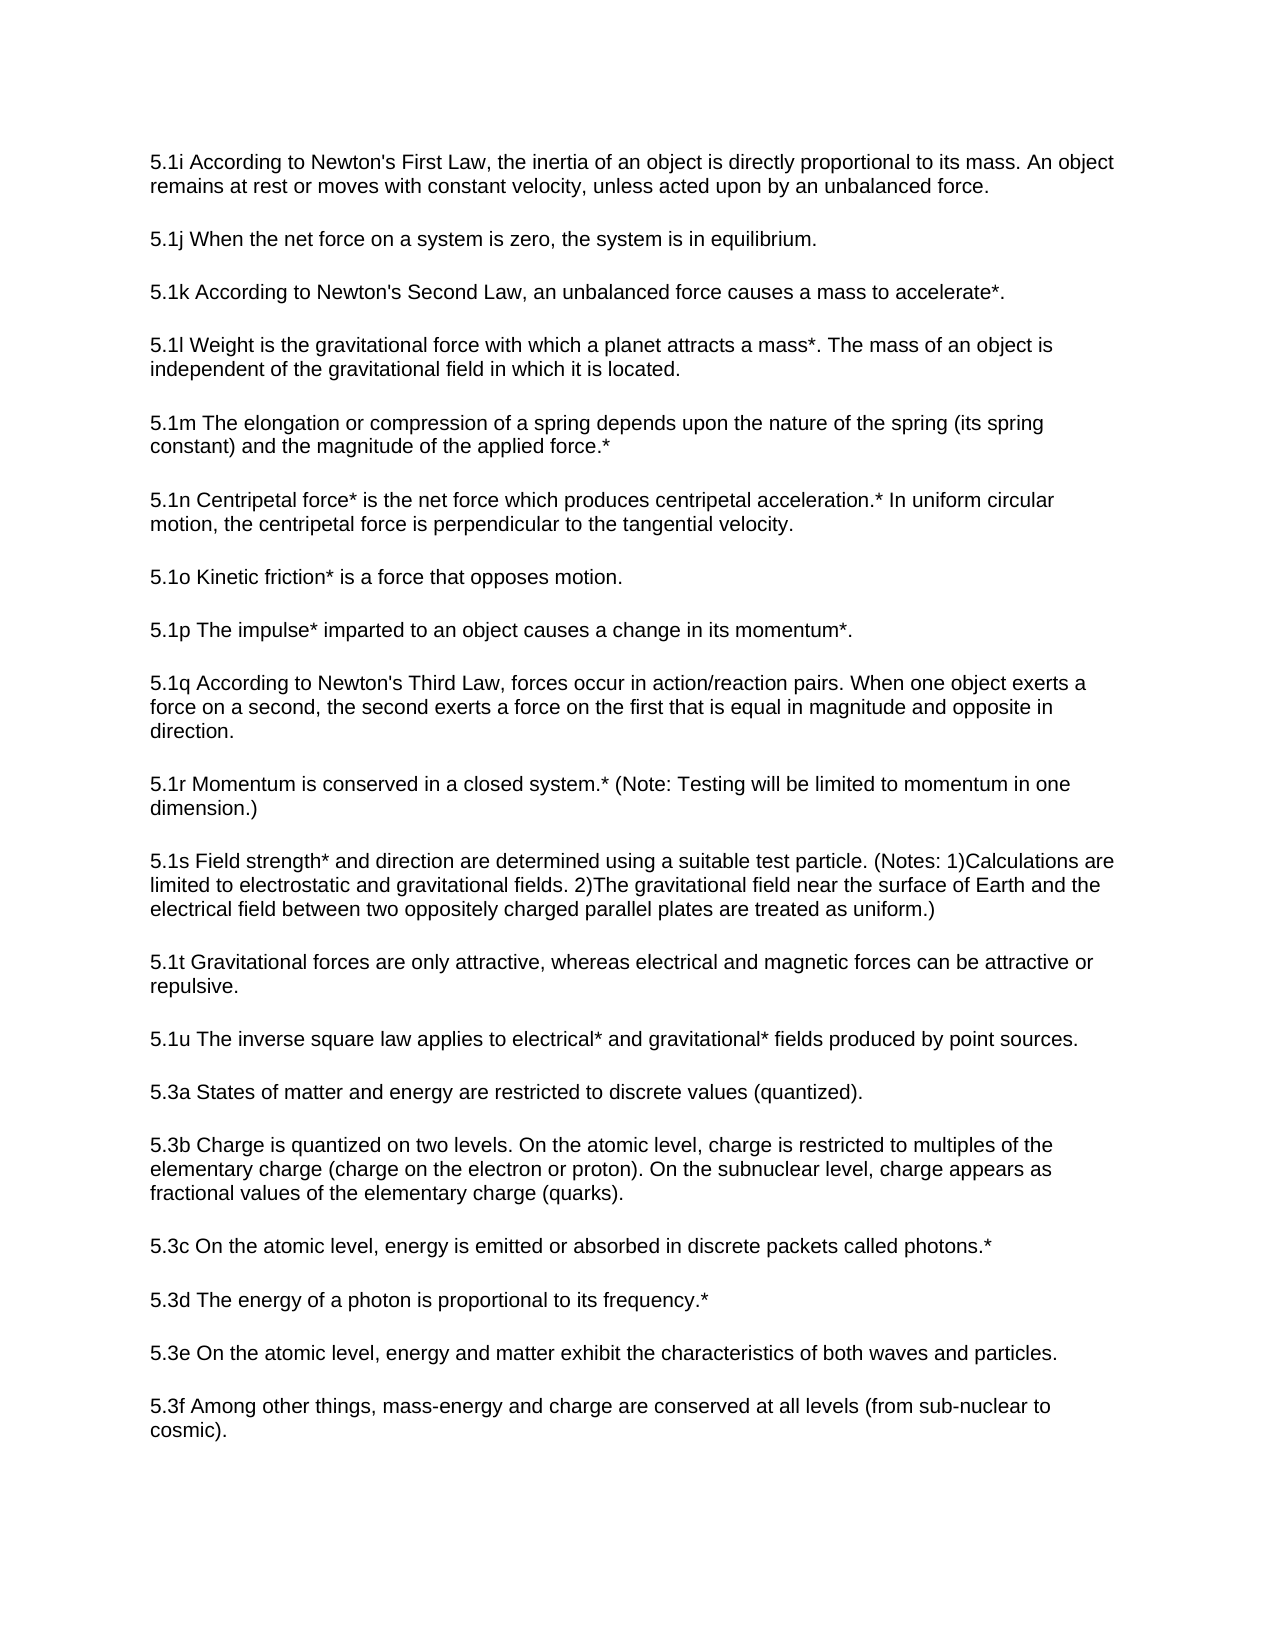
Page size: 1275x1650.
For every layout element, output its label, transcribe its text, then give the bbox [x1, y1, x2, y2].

text 5.1k According to Newton's Second Law, an unbalanced force causes a mass to accelerate*. [150, 280, 1125, 304]
text 5.3d The energy of a photon is proportional to its frequency.* [150, 1287, 1125, 1311]
text 5.1l Weight is the gravitational force with which a planet attracts a mass*. The mass of an object is independent of the gravitational field in which it is located. [150, 333, 1125, 381]
text 5.1t Gravitational forces are only attractive, whereas electrical and magnetic forces can be attractive or repulsive. [150, 950, 1125, 998]
text 5.1p The impulse* imparted to an object causes a change in its momentum*. [150, 618, 1125, 642]
text 5.3c On the atomic level, energy is emitted or absorbed in discrete packets called photons.* [150, 1234, 1125, 1258]
text 5.1s Field strength* and direction are determined using a suitable test particle. (Notes: 1)Calculations are limited to electrostatic and gravitational fields. 2)The gravitational field near the surface of Earth and the electrical field between two oppositely charged parallel plates are treated as uniform.) [150, 849, 1125, 921]
text 5.1n Centripetal force* is the net force which produces centripetal acceleration.* In uniform circular motion, the centripetal force is perpendicular to the tangential velocity. [150, 487, 1125, 535]
text 5.1r Momentum is conserved in a closed system.* (Note: Testing will be limited to momentum in one dimension.) [150, 772, 1125, 820]
text 5.1o Kinetic friction* is a force that opposes motion. [150, 564, 1125, 588]
text 5.3f Among other things, mass-energy and charge are conserved at all levels (from sub-nuclear to cosmic). [150, 1394, 1125, 1442]
text 5.1j When the net force on a system is zero, the system is in equilibrium. [150, 227, 1125, 251]
text 5.3b Charge is quantized on two levels. On the atomic level, charge is restricted to multiples of the elementary charge (charge on the electron or proton). On the subnuclear level, charge appears as fractional values of the elementary charge (quarks). [150, 1133, 1125, 1205]
text 5.1q According to Newton's Third Law, forces occur in action/reaction pairs. When one object exerts a force on a second, the second exerts a force on the first that is equal in magnitude and opposite in direction. [150, 671, 1125, 743]
text 5.1m The elongation or compression of a spring depends upon the nature of the spring (its spring constant) and the magnitude of the applied force.* [150, 410, 1125, 458]
text 5.1i According to Newton's First Law, the inertia of an object is directly proportional to its mass. An object remains at rest or moves with constant velocity, unless acted upon by an unbalanced force. [150, 150, 1125, 198]
text 5.3e On the atomic level, energy and matter exhibit the characteristics of both waves and particles. [150, 1341, 1125, 1364]
text 5.3a States of matter and energy are restricted to discrete values (quantized). [150, 1080, 1125, 1104]
text 5.1u The inverse square law applies to electrical* and gravitational* fields produced by point sources. [150, 1027, 1125, 1051]
